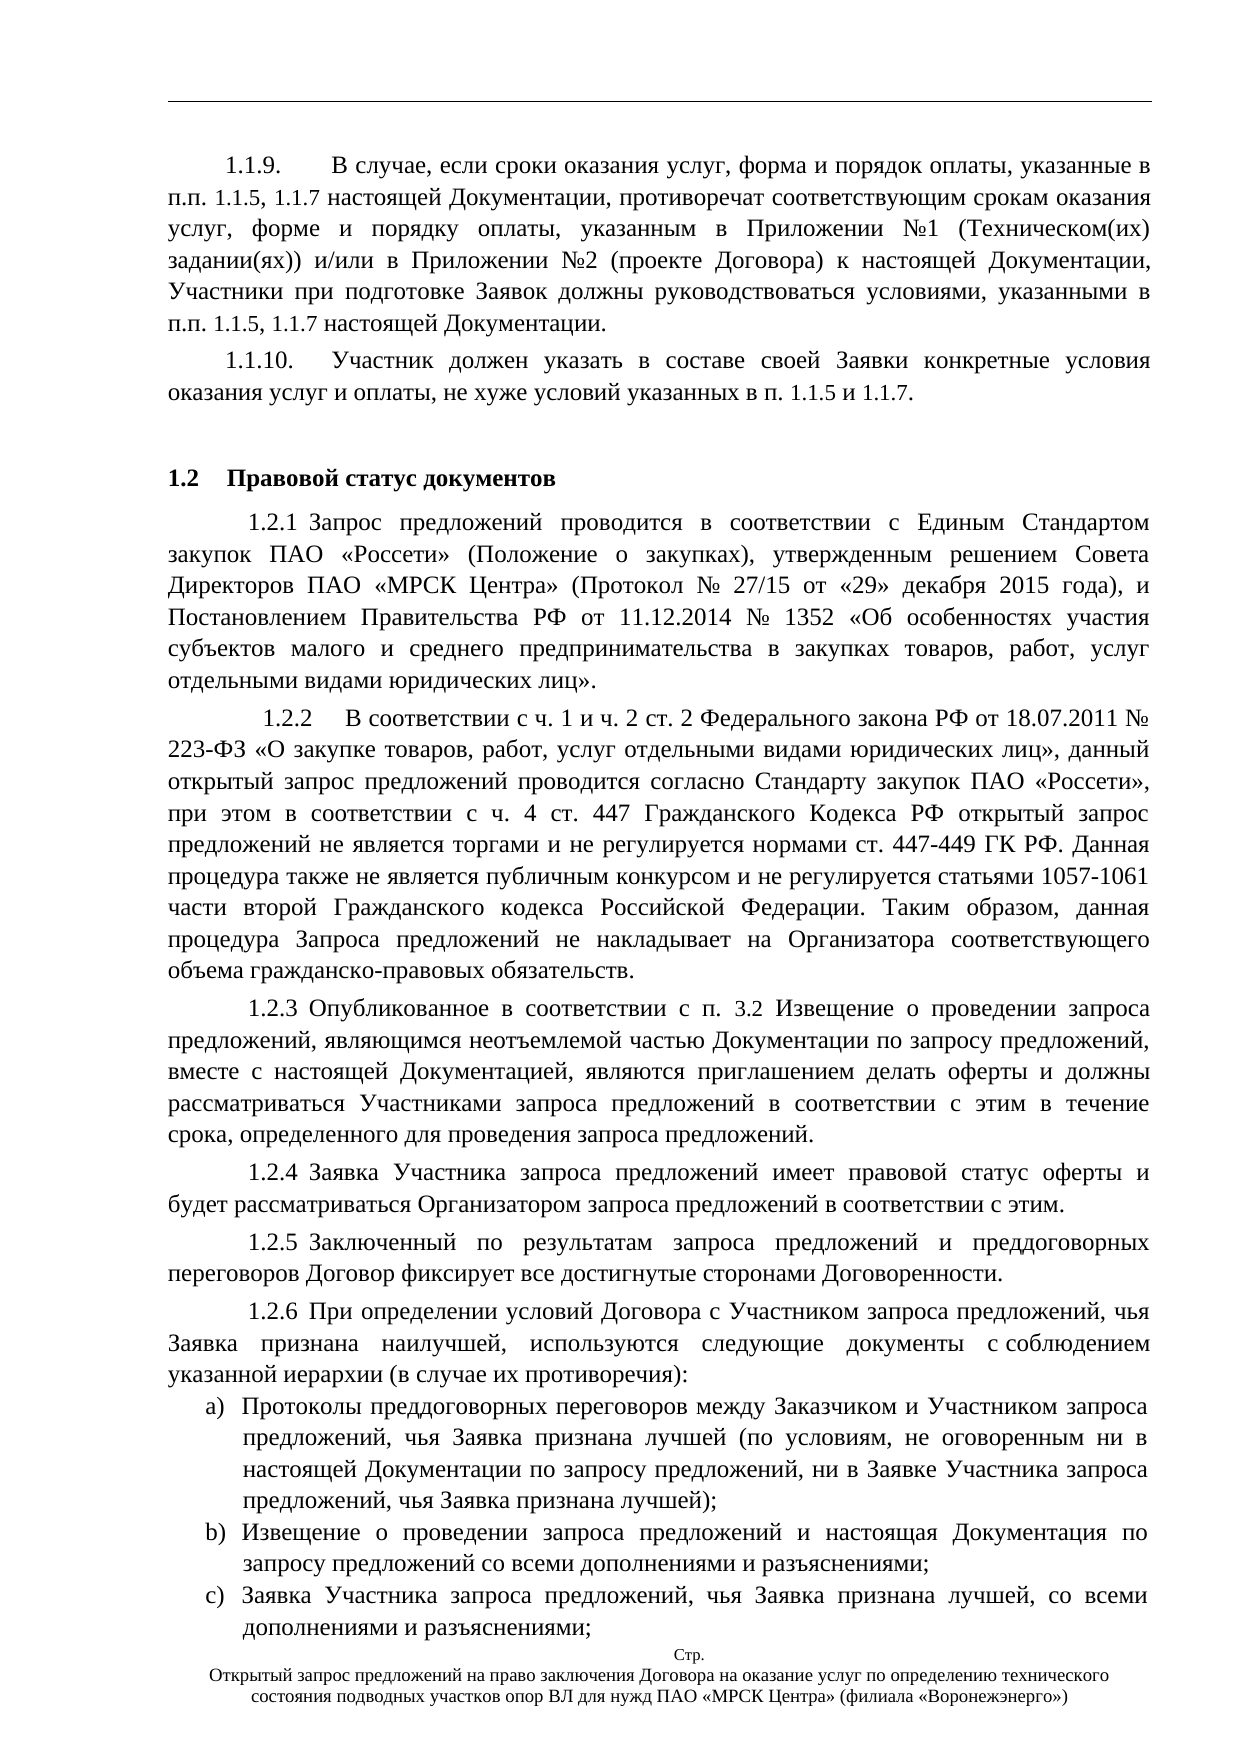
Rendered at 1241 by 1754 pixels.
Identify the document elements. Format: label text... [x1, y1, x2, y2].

list В случае, если сроки оказания услуг, форма и порядок оплаты, указанные в п.п. 1.1.5, 1.1.7 настоящей Документации, противоречат соответствующим срокам оказания услуг, форме и порядку оплаты, указанным в Приложении №1 (Техническом(их) задании(ях)) и/или в Приложении №2 (проекте Договора) к настоящей Документации, Участники при подготовке Заявок должны руководствоваться условиями, указанными в п.п. 1.1.5, 1.1.7 настоящей Документации. [168, 150, 1152, 337]
list Участник должен указать в составе своей Заявки конкретные условия оказания услуг и оплаты, не хуже условий указанных в п. 1.1.5 и 1.1.7. [168, 346, 1152, 406]
list Извещение о проведении запроса предложений и настоящая Документация по запросу предложений со всеми дополнениями и разъяснениями; [205, 1517, 1148, 1577]
list Протоколы преддоговорных переговоров между Заказчиком и Участником запроса предложений, чья Заявка признана лучшей (по условиям, не оговоренным ни в настоящей Документации по запросу предложений, ни в Заявке Участника запроса предложений, чья Заявка признана лучшей); [205, 1391, 1149, 1514]
list Заявка Участника запроса предложений имеет правовой статус оферты и будет рассматриваться Организатором запроса предложений в соответствии с этим. [168, 1157, 1150, 1218]
list При определении условий Договора с Участником запроса предложений, чья Заявка признана наилучшей, используются следующие документы с соблюдением указанной иерархии (в случае их противоречия): [168, 1296, 1150, 1388]
list Опубликованное в соответствии с п. 3.2 Извещение о проведении запроса предложений, являющимся неотъемлемой частью Документации по запросу предложений, вместе с настоящей Документацией, являются приглашением делать оферты и должны рассматриваться Участниками запроса предложений в соответствии с этим в течение срока, определенного для проведения запроса предложений. [168, 993, 1150, 1148]
list Заявка Участника запроса предложений, чья Заявка признана лучшей, со всеми дополнениями и разъяснениями; [205, 1580, 1148, 1640]
list Заключенный по результатам запроса предложений и преддоговорных переговоров Договор фиксирует все достигнутые сторонами Договоренности. [168, 1227, 1150, 1287]
list Запрос предложений проводится в соответствии с Единым Стандартом закупок ПАО «Россети» (Положение о закупках), утвержденным решением Совета Директоров ПАО «МРСК Центра» (Протокол № 27/15 от «29» декабря 2015 года), и Постановлением Правительства РФ от 11.12.2014 № 1352 «Об особенностях участия субъектов малого и среднего предпринимательства в закупках товаров, работ, услуг отдельными видами юридических лиц». [168, 507, 1150, 694]
list В соответствии с ч. 1 и ч. 2 ст. 2 Федерального закона РФ от 18.07.2011 № 223-ФЗ «О закупке товаров, работ, услуг отдельными видами юридических лиц», данный открытый запрос предложений проводится согласно Стандарту закупок ПАО «Россети», при этом в соответствии с ч. 4 ст. 447 Гражданского Кодекса РФ открытый запрос предложений не является торгами и не регулируется нормами ст. 447-449 ГК РФ. Данная процедура также не является публичным конкурсом и не регулируется статьями 1057-1061 части второй Гражданского кодекса Российской Федерации. Таким образом, данная процедура Запроса предложений не накладывает на Организатора соответствующего объема гражданско-правовых обязательств. [168, 703, 1150, 984]
subtitle Правовой статус документов [168, 463, 1152, 492]
